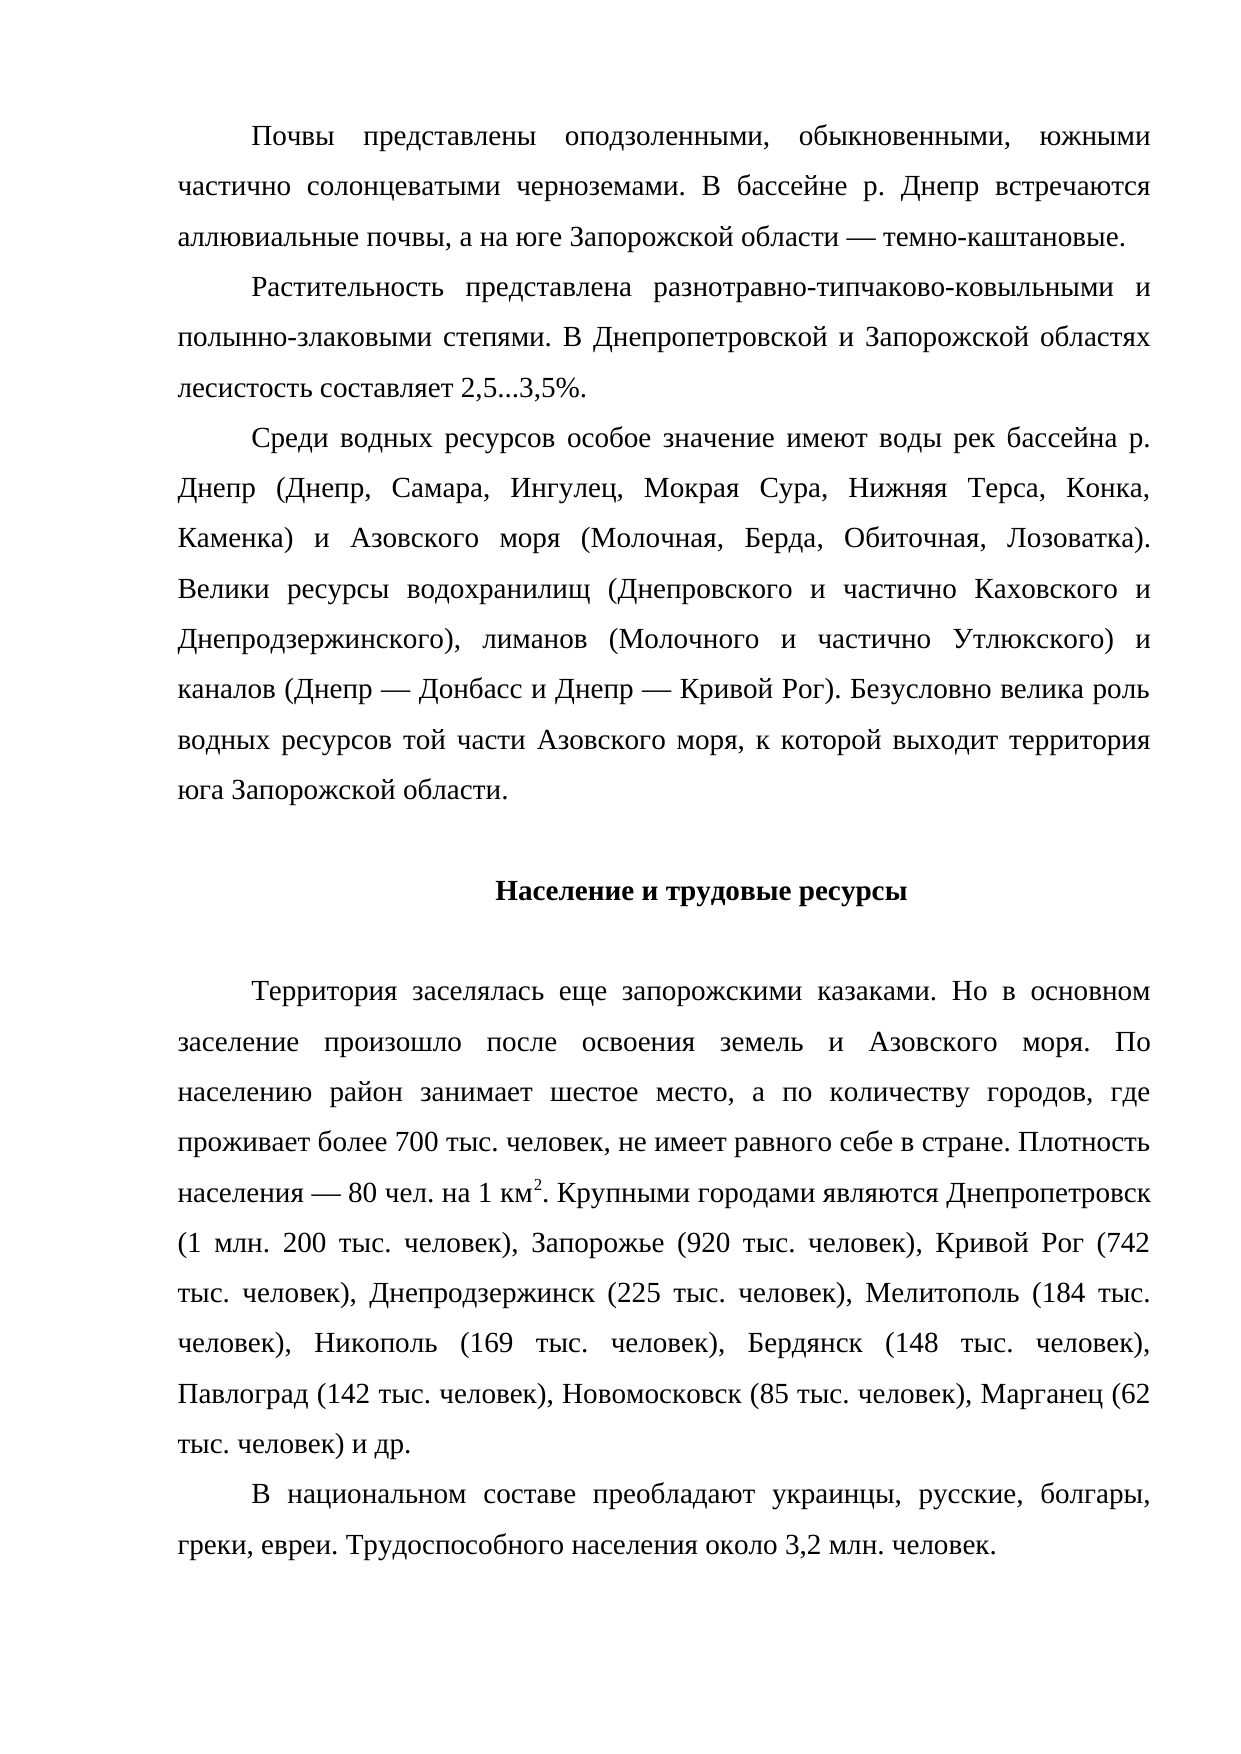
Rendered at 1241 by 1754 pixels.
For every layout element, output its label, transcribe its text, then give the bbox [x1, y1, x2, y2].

text Растительность представлена разнотравно-типчаково-ковыльными и полынно-злаковыми степями. В Днепропетровской и Запорожской областях лесистость составляет 2,5...3,5%. [177, 269, 1152, 403]
text В национальном составе преобладают украинцы, русские, болгары, греки, евреи. Трудоспособного населения около 3,2 млн. человек. [177, 1477, 1152, 1560]
text Население и трудовые ресурсы [177, 873, 1152, 906]
text Среди водных ресурсов особое значение имеют воды рек бассейна р. Днепр (Днепр, Самара, Ингулец, Мокрая Сура, Нижняя Терса, Конка, Каменка) и Азовского моря (Молочная, Берда, Обиточная, Лозоватка). Велики ресурсы водохранилищ (Днепровского и частично Каховского и Днепродзержинского), лиманов (Молочного и частично Утлюкского) и каналов (Днепр — Донбасс и Днепр — Кривой Рог). Безусловно велика роль водных ресурсов той части Азовского моря, к которой выходит территория юга Запорожской области. [177, 420, 1152, 806]
text Почвы представлены оподзоленными, обыкновенными, южными частично солонцеватыми черноземами. В бассейне р. Днепр встречаются аллювиальные почвы, а на юге Запорожской области — темно-каштановые. [177, 118, 1152, 252]
text Территория заселялась еще запорожскими казаками. Но в основном заселение произошло после освоения земель и Азовского моря. По населению район занимает шестое место, а по количеству городов, где проживает более 700 тыс. человек, не имеет равного себе в стране. Плотность населения — 80 чел. на 1 км2. Крупными городами являются Днепропетровск (1 млн. 200 тыс. человек), Запорожье (920 тыс. человек), Кривой Рог (742 тыс. человек), Днепродзержинск (225 тыс. человек), Мелитополь (184 тыс. человек), Никополь (169 тыс. человек), Бердянск (148 тыс. человек), Павлоград (142 тыс. человек), Новомосковск (85 тыс. человек), Марганец (62 тыс. человек) и др. [177, 973, 1152, 1460]
